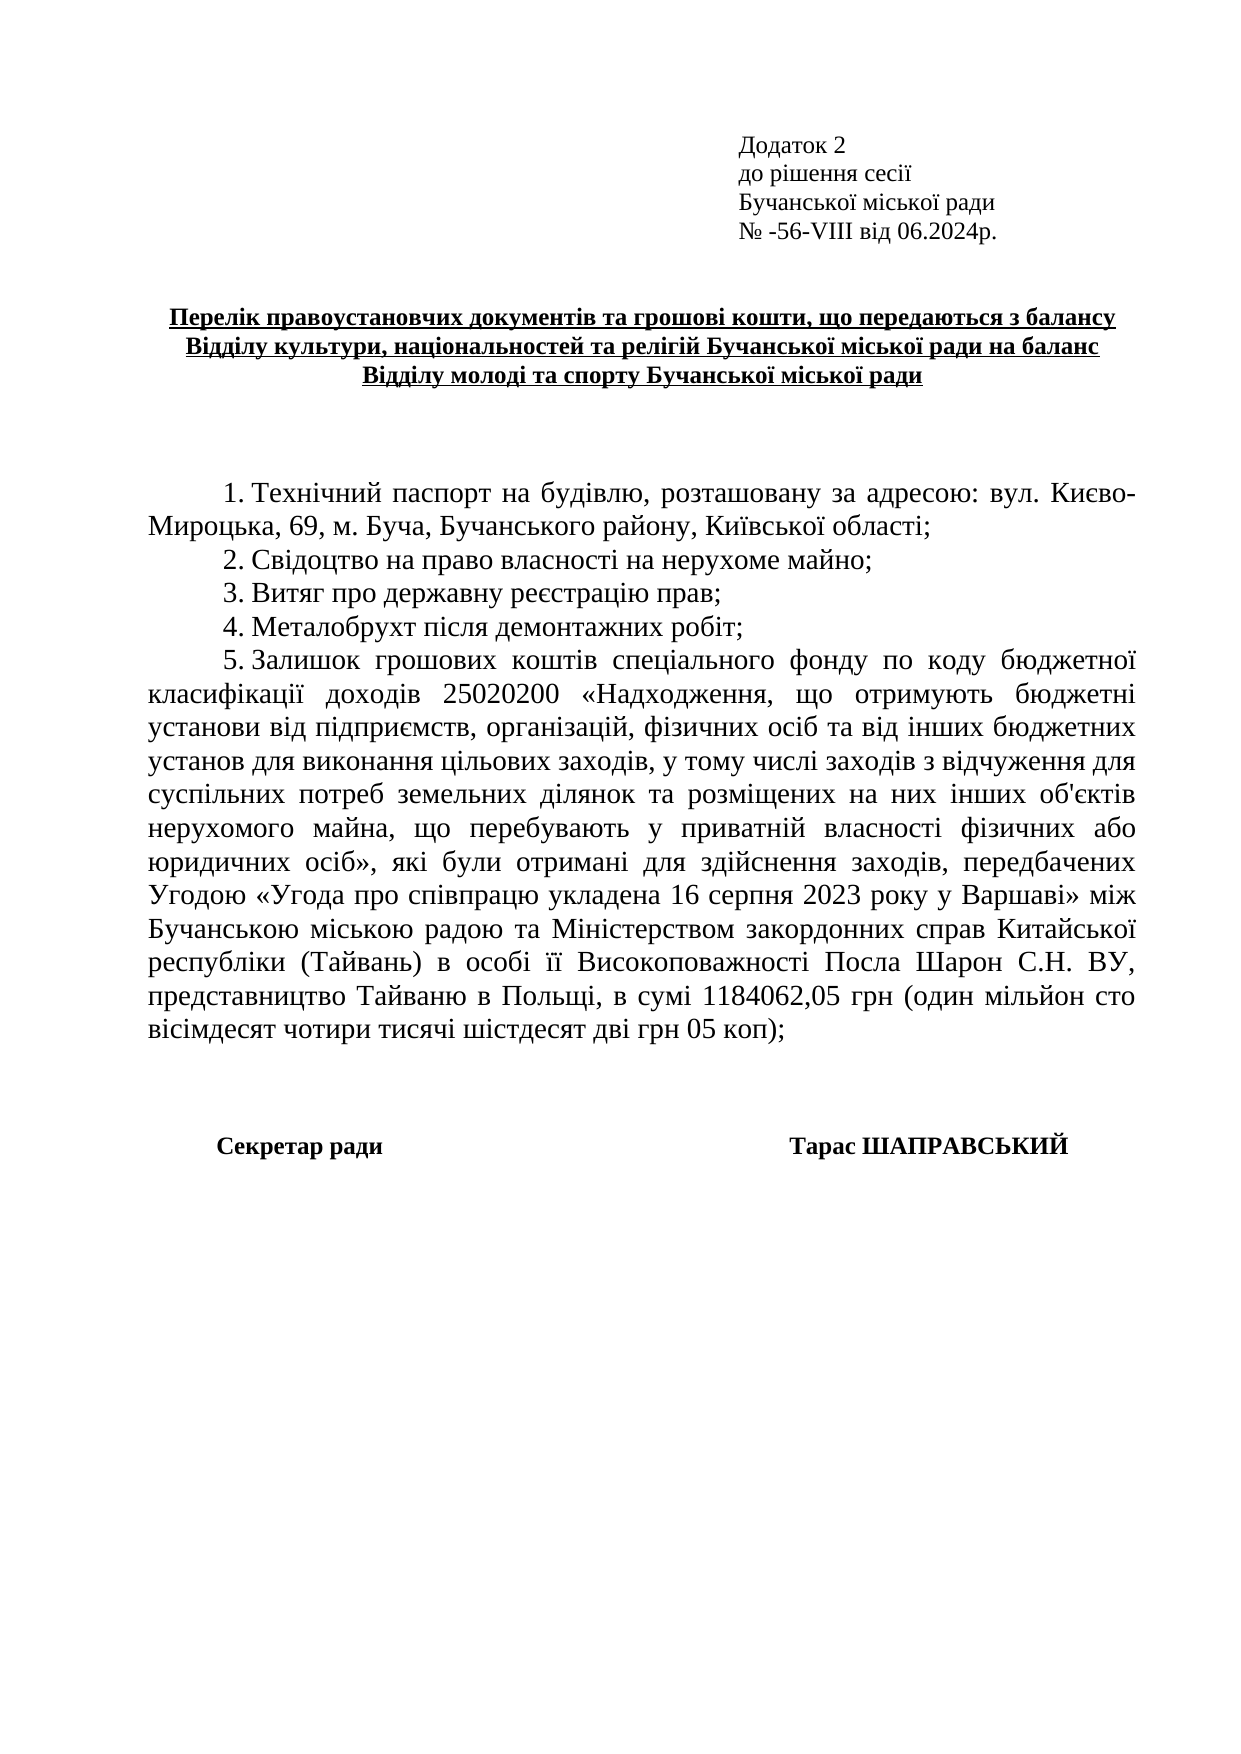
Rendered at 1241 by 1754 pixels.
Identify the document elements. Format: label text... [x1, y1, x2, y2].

text Додаток 2 [148, 130, 1137, 158]
list Металобрухт після демонтажних робіт; [148, 609, 1137, 642]
text Перелік правоустановчих документів та грошові кошти, що передаються з балансу Відділу культури, національностей та релігій Бучанської міської ради на баланс Відділу молоді та спорту Бучанської міської ради [148, 302, 1137, 388]
text № -56-VIII від 06.2024р. [148, 216, 1137, 245]
list Технічний паспорт на будівлю, розташовану за адресою: вул. Києво-Мироцька, 69, м. Буча, Бучанського району, Київської області; [148, 475, 1137, 542]
text Бучанської міської ради [148, 187, 1137, 216]
list Витяг про державну реєстрацію прав; [148, 575, 1137, 609]
text Секретар ради Тарас ШАПРАВСЬКИЙ [148, 1131, 1137, 1160]
list Залишок грошових коштів спеціального фонду по коду бюджетної класифікації доходів 25020200 «Надходження, що отримують бюджетні установи від підприємств, організацій, фізичних осіб та від інших бюджетних установ для виконання цільових заходів, у тому числі заходів з відчуження для суспільних потреб земельних ділянок та розміщених на них інших об'єктів нерухомого майна, що перебувають у приватній власності фізичних або юридичних осіб», які були отримані для здійснення заходів, передбачених Угодою «Угода про співпрацю укладена 16 серпня 2023 року у Варшаві» між Бучанською міською радою та Міністерством закордонних справ Китайської республіки (Тайвань) в особі її Високоповажності Посла Шарон С.Н. ВУ, представництво Тайваню в Польщі, в сумі 1184062,05 грн (один мільйон сто вісімдесят чотири тисячі шістдесят дві грн 05 коп); [148, 642, 1137, 1045]
text до рішення сесії [148, 158, 1137, 187]
list Свідоцтво на право власності на нерухоме майно; [148, 542, 1137, 575]
